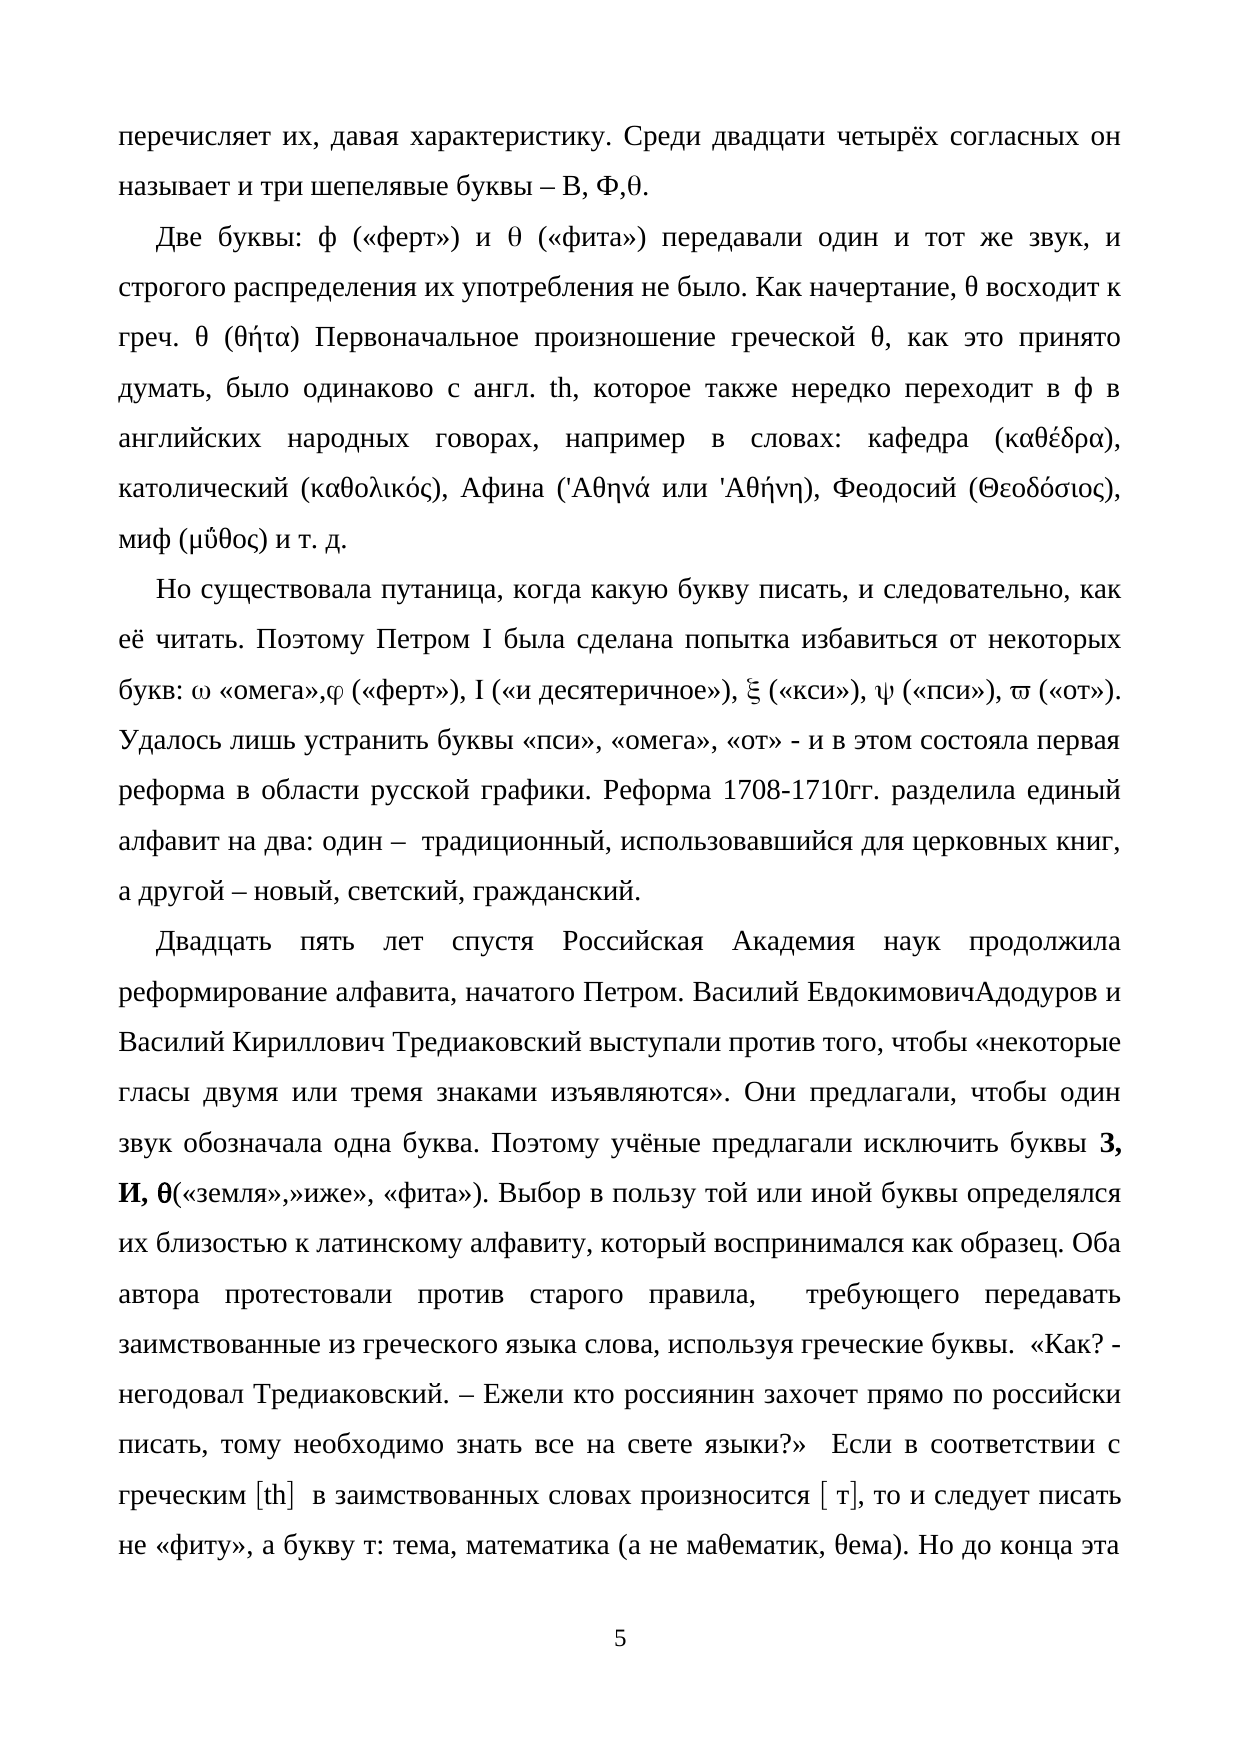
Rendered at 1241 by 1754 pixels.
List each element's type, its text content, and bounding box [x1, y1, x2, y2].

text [118, 118, 1122, 202]
text Две буквы: ф («ферт») и («фита») передавали один и тот же звук, и строгого распределения их употребления не было. Как начертание, θ восходит к греч. θ (θήτα) Первоначальное произношение греческой θ, как это принято думать, было одинаково с англ. th, которое также нередко переходит в ф в английских народных говорах, например в словах: кафедра (καθέδρα), католический (καθολικός), Афина ('Αθηνά или 'Αθήνη), Феодосий (Θεοδόσιος), миф (μΰθος) и т. д. [118, 219, 1122, 554]
text Но существовала путаница, когда какую букву писать, и следовательно, как её читать. Поэтому Петром I была сделана попытка избавиться от некоторых букв: «омега», («ферт»), («и десятеричное»), («кси»), («пси»), («от»). Удалось лишь устранить буквы «пси», «омега», «от» - и в этом состояла первая реформа в области русской графики. Реформа 1708-1710гг. разделила единый алфавит на два: один – традиционный, использовавшийся для церковных книг, а другой – новый, светский, гражданский. [118, 571, 1122, 907]
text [118, 923, 1122, 1561]
